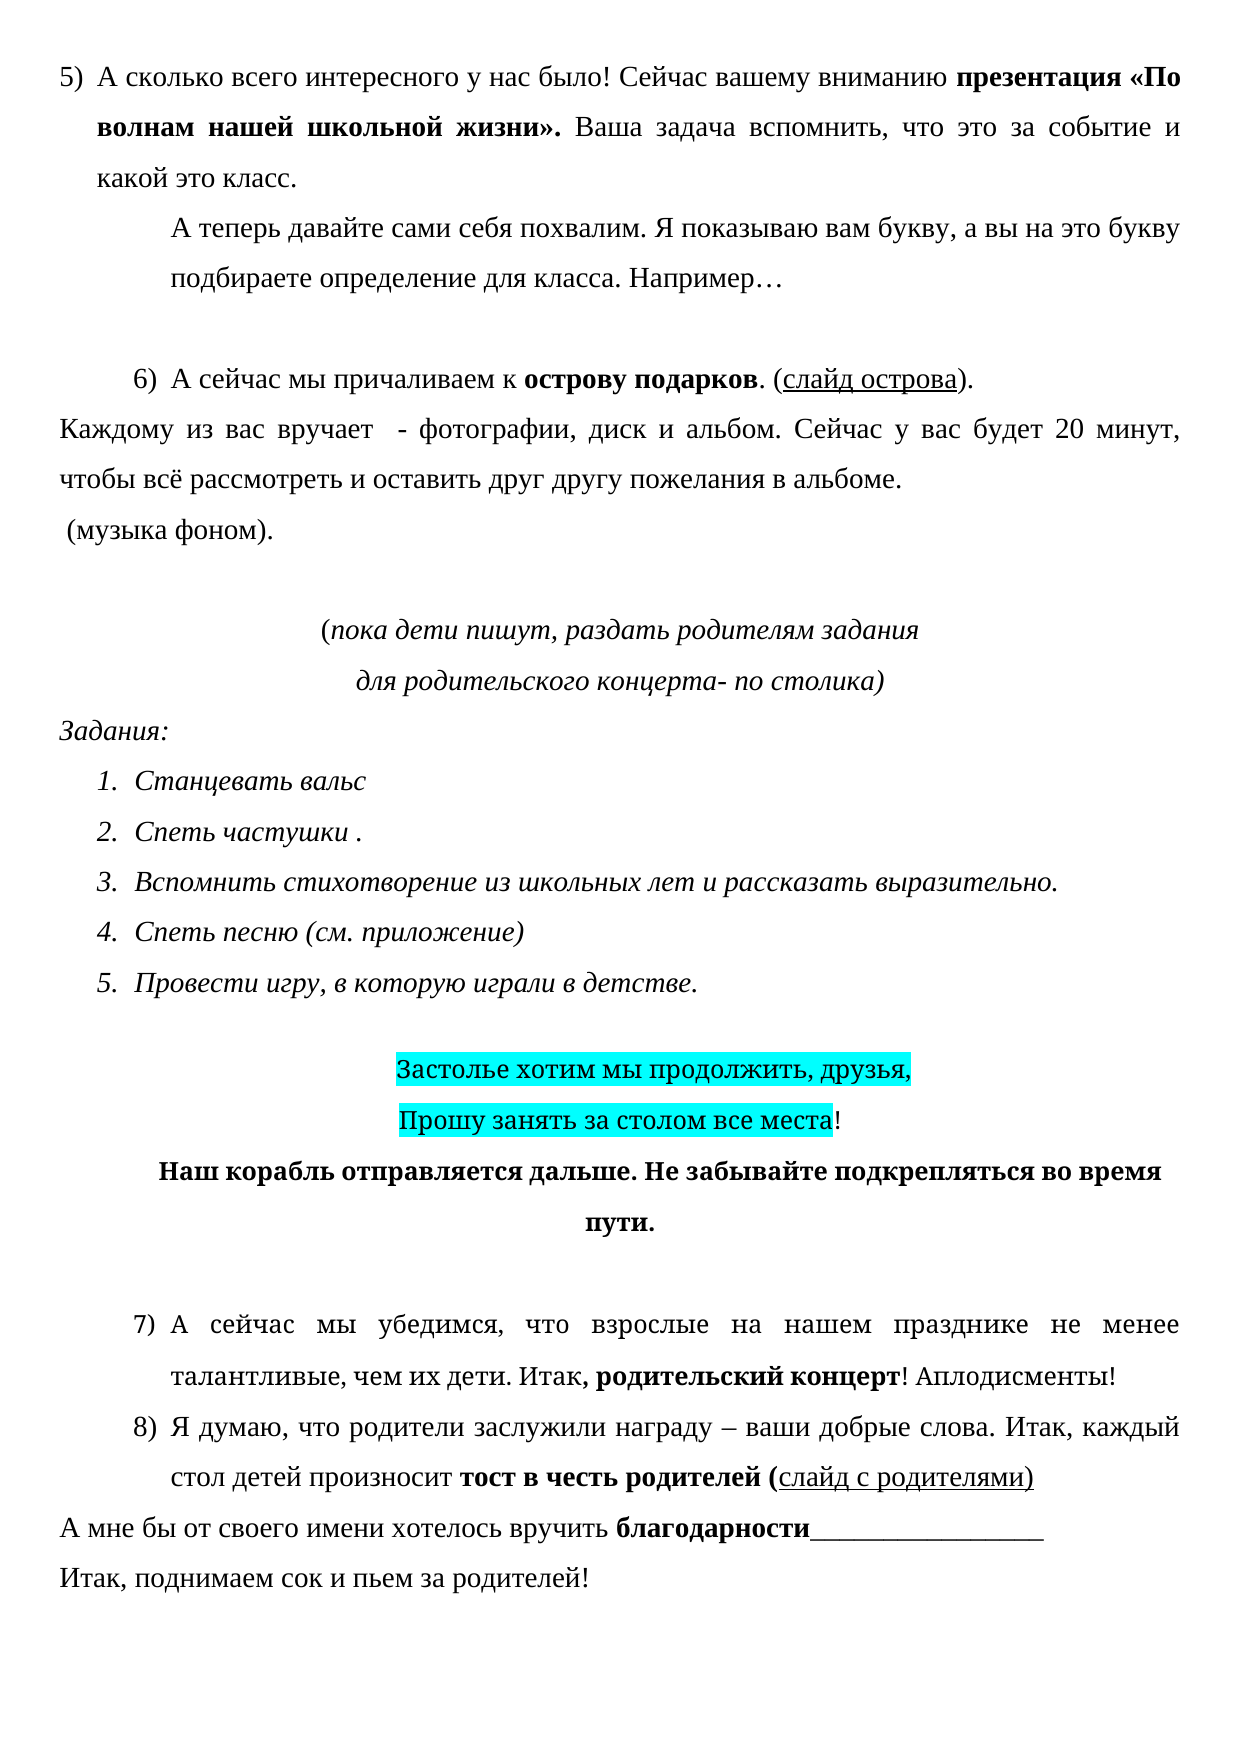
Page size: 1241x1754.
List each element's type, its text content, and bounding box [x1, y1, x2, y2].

list А сейчас мы причаливаем к острову подарков. (слайд острова). [133, 361, 1181, 394]
list А сколько всего интересного у нас было! Сейчас вашему вниманию презентация «По волнам нашей школьной жизни». Ваша задача вспомнить, что это за событие и какой это класс. [59, 59, 1181, 193]
text Наш корабль отправляется дальше. Не забывайте подкрепляться во время пути. [59, 1154, 1181, 1239]
list Спеть частушки . [97, 814, 1181, 847]
text Каждому из вас вручает - фотографии, диск и альбом. Сейчас у вас будет 20 минут, чтобы всё рассмотреть и оставить друг другу пожелания в альбоме. [59, 411, 1181, 495]
list А теперь давайте сами себя похвалим. Я показываю вам букву, а вы на это букву подбираете определение для класса. Например… [170, 210, 1181, 294]
list А сейчас мы убедимся, что взрослые на нашем празднике не менее талантливые, чем их дети. Итак, родительский концерт! Аплодисменты! [133, 1307, 1181, 1392]
list Спеть песню (см. приложение) [97, 914, 1181, 948]
text Задания: [59, 713, 1181, 747]
text (музыка фоном). [59, 512, 1181, 545]
text Итак, поднимаем сок и пьем за родителей! [59, 1560, 1181, 1594]
text для родительского концерта- по столика) [59, 663, 1181, 696]
text (пока дети пишут, раздать родителям задания [59, 612, 1181, 646]
list Я думаю, что родители заслужили награду – ваши добрые слова. Итак, каждый стол детей произносит тост в честь родителей (слайд с родителями) [133, 1409, 1181, 1493]
text А мне бы от своего имени хотелось вручить благодарности________________ [59, 1510, 1181, 1543]
list Вспомнить стихотворение из школьных лет и рассказать выразительно. [97, 864, 1181, 898]
text Застолье хотим мы продолжить, друзья, Прошу занять за столом все места! [59, 1052, 1181, 1137]
list Провести игру, в которую играли в детстве. [97, 965, 1181, 998]
list Станцевать вальс [97, 763, 1181, 797]
